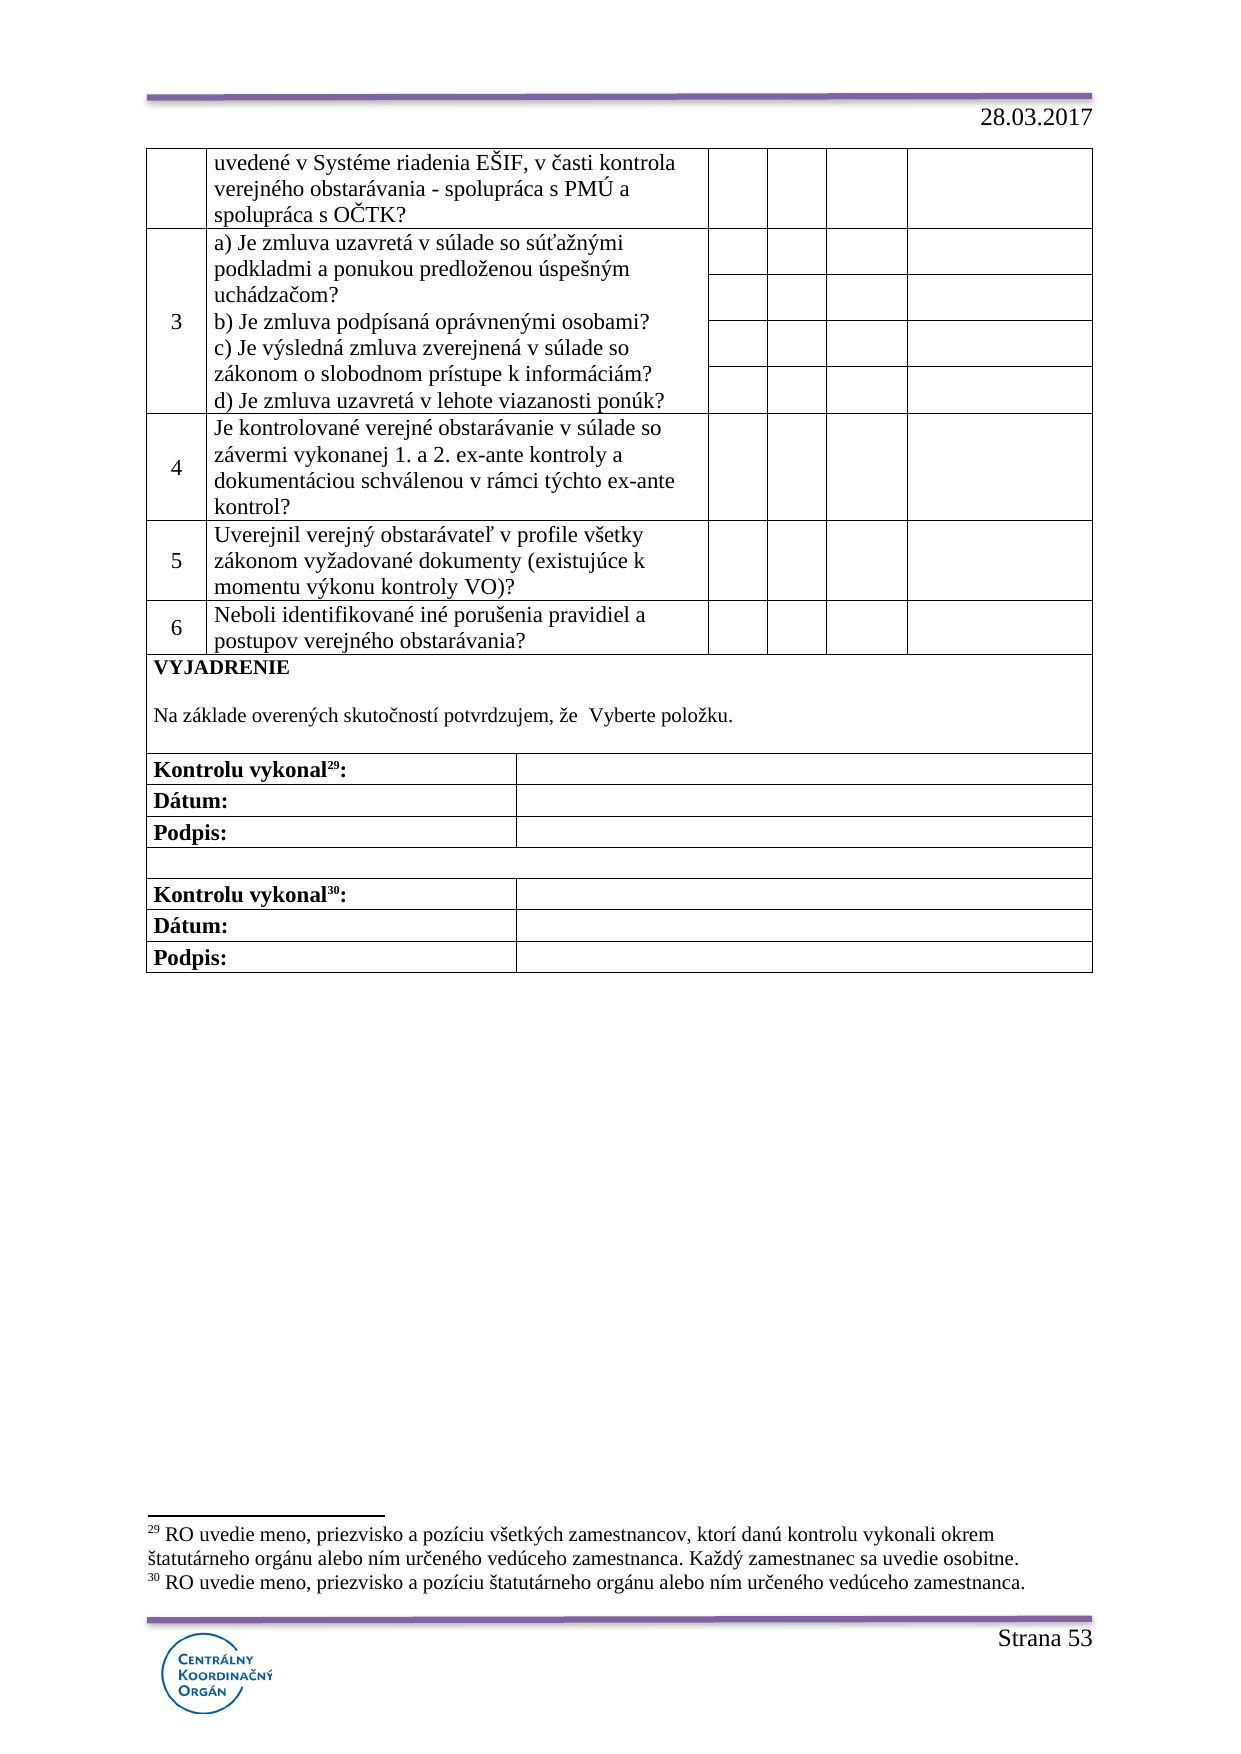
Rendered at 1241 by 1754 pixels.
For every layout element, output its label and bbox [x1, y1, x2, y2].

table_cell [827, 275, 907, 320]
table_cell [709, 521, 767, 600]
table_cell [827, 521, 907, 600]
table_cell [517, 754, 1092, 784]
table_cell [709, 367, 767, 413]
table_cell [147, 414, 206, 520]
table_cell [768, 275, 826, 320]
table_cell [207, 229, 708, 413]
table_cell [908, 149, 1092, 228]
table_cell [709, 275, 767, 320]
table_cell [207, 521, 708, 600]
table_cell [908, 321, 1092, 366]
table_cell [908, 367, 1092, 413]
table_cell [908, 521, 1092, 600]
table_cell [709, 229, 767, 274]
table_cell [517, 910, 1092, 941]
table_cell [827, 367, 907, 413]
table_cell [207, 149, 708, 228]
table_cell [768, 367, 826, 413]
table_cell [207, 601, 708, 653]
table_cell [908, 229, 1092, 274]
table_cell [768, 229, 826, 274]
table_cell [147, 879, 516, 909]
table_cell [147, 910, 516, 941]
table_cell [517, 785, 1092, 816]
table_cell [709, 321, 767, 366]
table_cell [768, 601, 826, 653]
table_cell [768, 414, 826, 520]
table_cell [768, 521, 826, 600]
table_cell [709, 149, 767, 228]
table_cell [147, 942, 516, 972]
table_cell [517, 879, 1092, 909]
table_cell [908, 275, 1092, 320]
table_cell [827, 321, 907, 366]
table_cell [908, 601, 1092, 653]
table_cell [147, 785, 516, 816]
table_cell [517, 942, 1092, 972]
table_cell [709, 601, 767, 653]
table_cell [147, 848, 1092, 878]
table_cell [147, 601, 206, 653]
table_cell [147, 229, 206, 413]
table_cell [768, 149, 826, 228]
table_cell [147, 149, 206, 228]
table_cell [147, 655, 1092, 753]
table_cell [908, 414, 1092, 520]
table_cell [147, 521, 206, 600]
picture [159, 1631, 272, 1713]
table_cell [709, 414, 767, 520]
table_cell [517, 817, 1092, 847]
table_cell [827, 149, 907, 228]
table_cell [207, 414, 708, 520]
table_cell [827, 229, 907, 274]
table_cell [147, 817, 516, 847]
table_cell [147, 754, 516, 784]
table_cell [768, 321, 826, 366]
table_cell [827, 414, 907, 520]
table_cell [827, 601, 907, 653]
